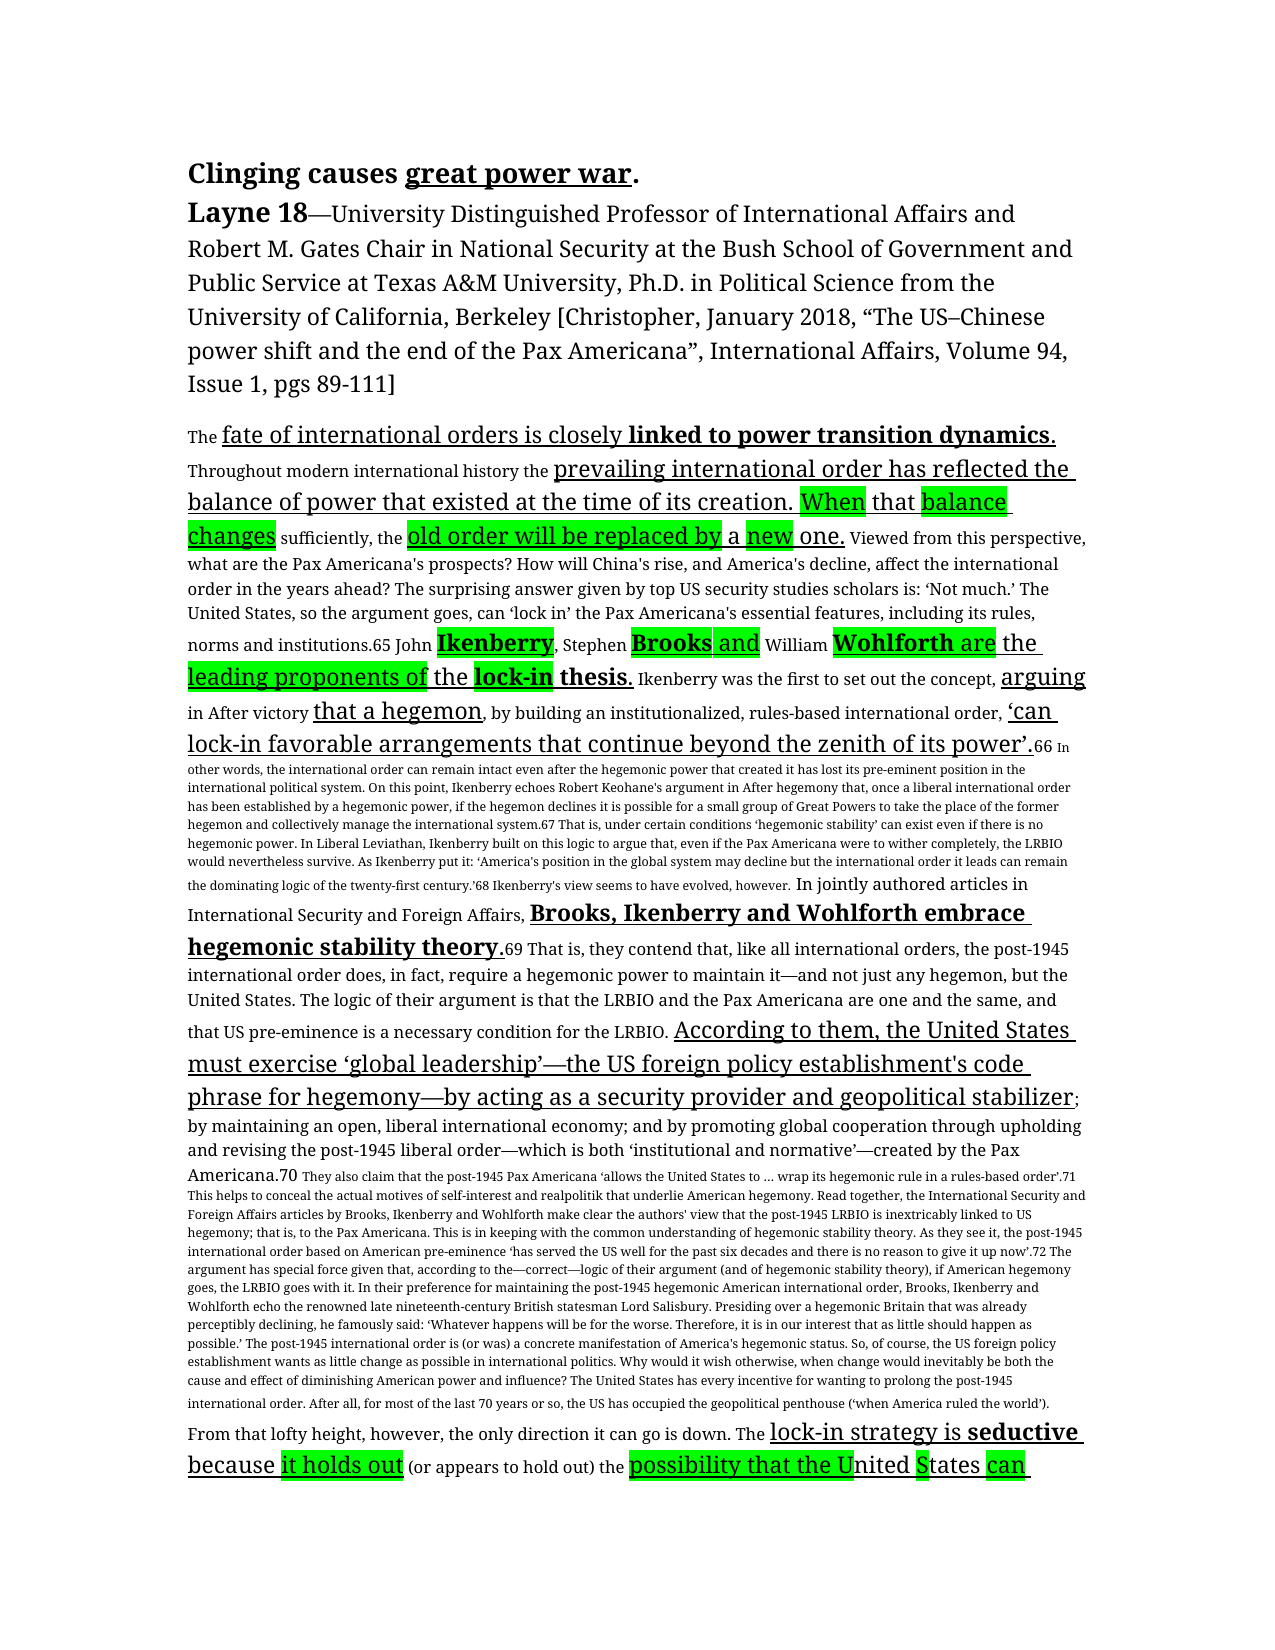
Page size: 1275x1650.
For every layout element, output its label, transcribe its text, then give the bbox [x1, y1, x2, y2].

text Layne 18—University Distinguished Professor of International Affairs and Robert M. Gates Chair in National Security at the Bush School of Government and Public Service at Texas A&M University, Ph.D. in Political Science from the University of California, Berkeley [Christopher, January 2018, “The US–Chinese power shift and the end of the Pax Americana”, International Affairs, Volume 94, Issue 1, pgs 89-111] [187, 194, 1087, 399]
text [187, 419, 1087, 1481]
subtitle Clinging causes great power war. [187, 154, 1087, 191]
